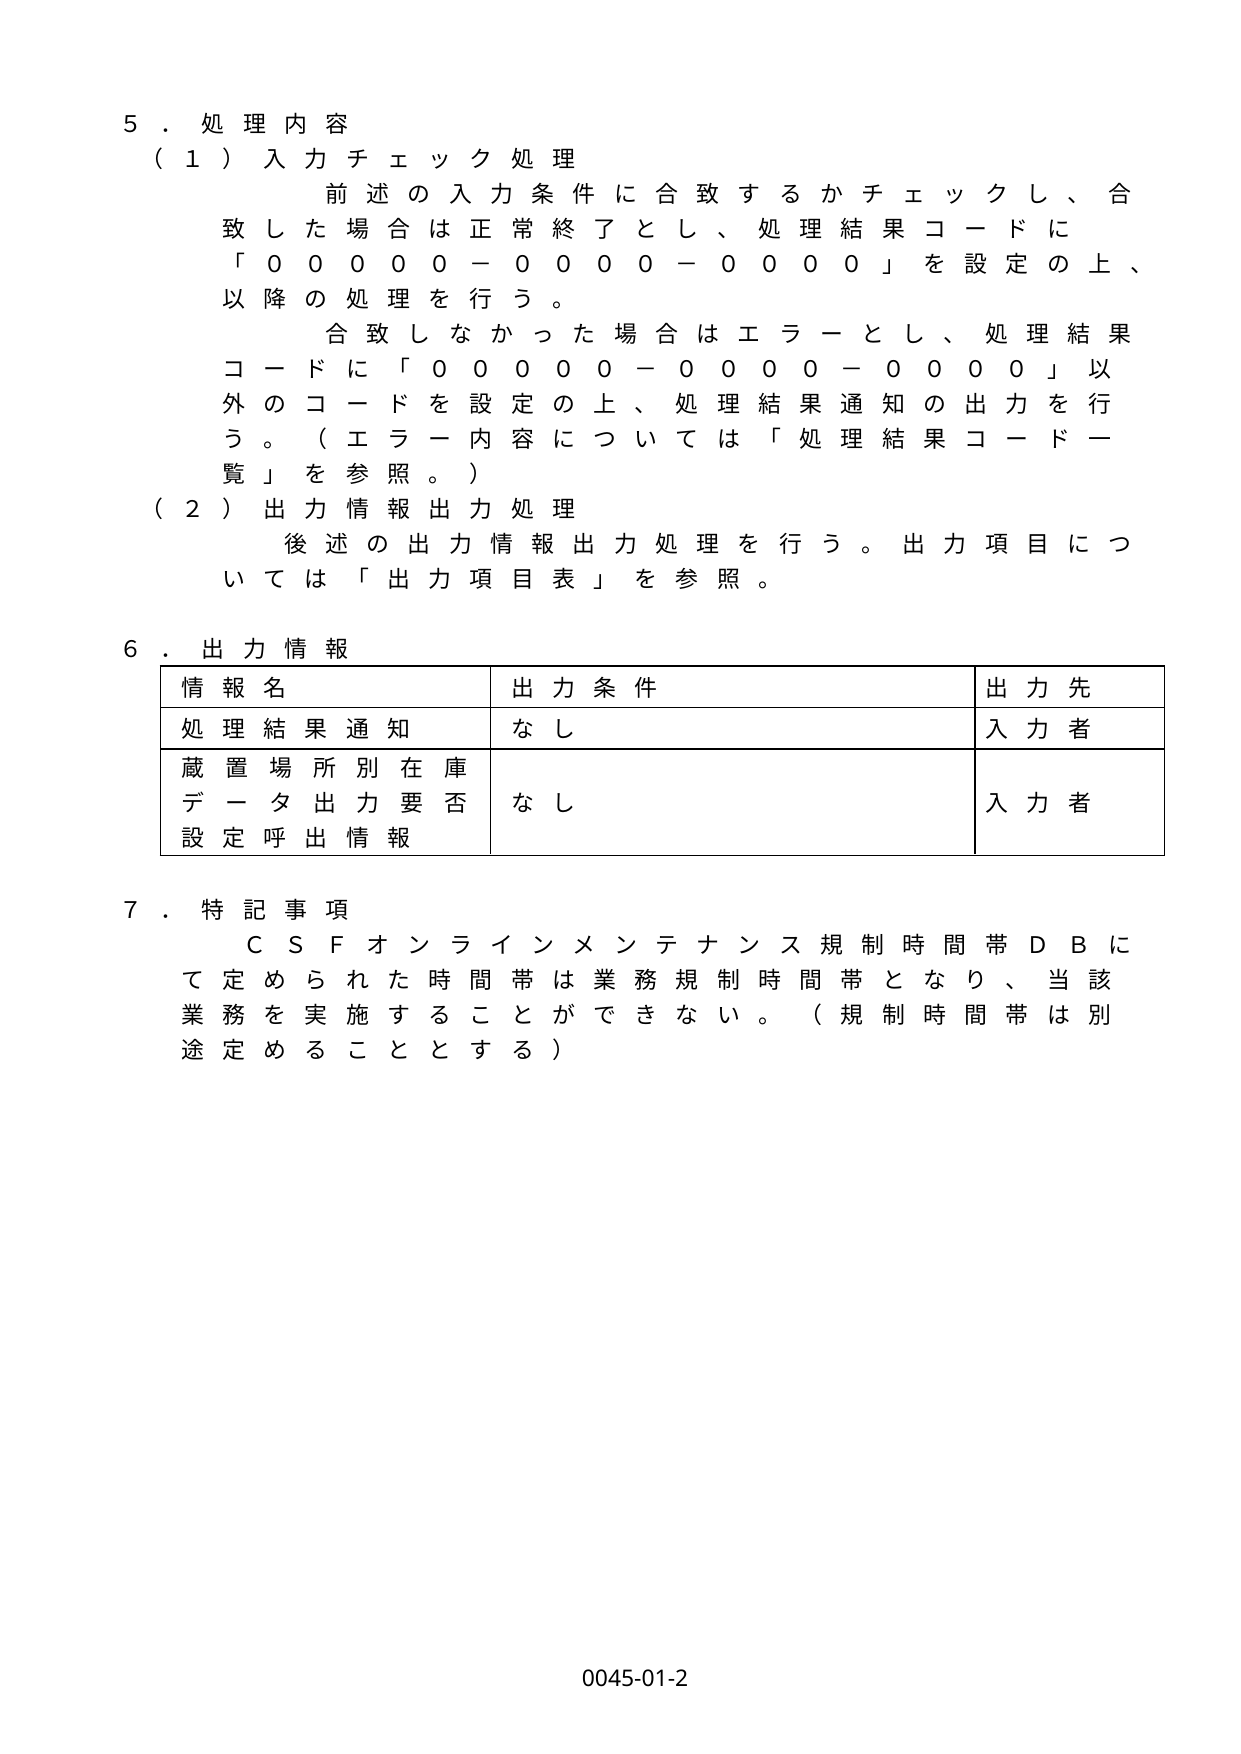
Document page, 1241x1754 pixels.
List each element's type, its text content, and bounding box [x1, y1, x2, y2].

text （２）出力情報出力処理 [119, 490, 1150, 525]
text ６．出力情報 [119, 630, 1150, 665]
text 後述の出力情報出力処理を行う。出力項目については「出力項目表」を参照。 [119, 525, 1150, 595]
table_cell なし [491, 708, 974, 748]
table_cell 入力者 [976, 708, 1164, 748]
text 前述の入力条件に合致するかチェックし、合致した場合は正常終了とし、処理結果コードに「０００００－００００－００００」を設定の上、以降の処理を行う。 [119, 175, 1150, 315]
text ５．処理内容 [119, 105, 1150, 140]
table_header 情報名 [161, 667, 490, 707]
text ＣＳＦオンラインメンテナンス規制時間帯ＤＢにて定められた時間帯は業務規制時間帯となり、当該業務を実施することができない。（規制時間帯は別途定めることとする） [119, 926, 1150, 1066]
table_cell 入力者 [976, 750, 1164, 854]
table_cell 処理結果通知 [161, 708, 490, 748]
text ７．特記事項 [119, 891, 1150, 926]
table_header 出力条件 [491, 667, 974, 707]
table_cell 蔵置場所別在庫データ出力要否設定呼出情報 [161, 750, 490, 854]
text （１）入力チェック処理 [119, 140, 1150, 175]
text 合致しなかった場合はエラーとし、処理結果コードに「０００００－００００－００００」以外のコードを設定の上、処理結果通知の出力を行う。（エラー内容については「処理結果コード一覧」を参照。） [119, 315, 1150, 490]
table_cell なし [491, 750, 974, 854]
table_header 出力先 [976, 667, 1164, 707]
